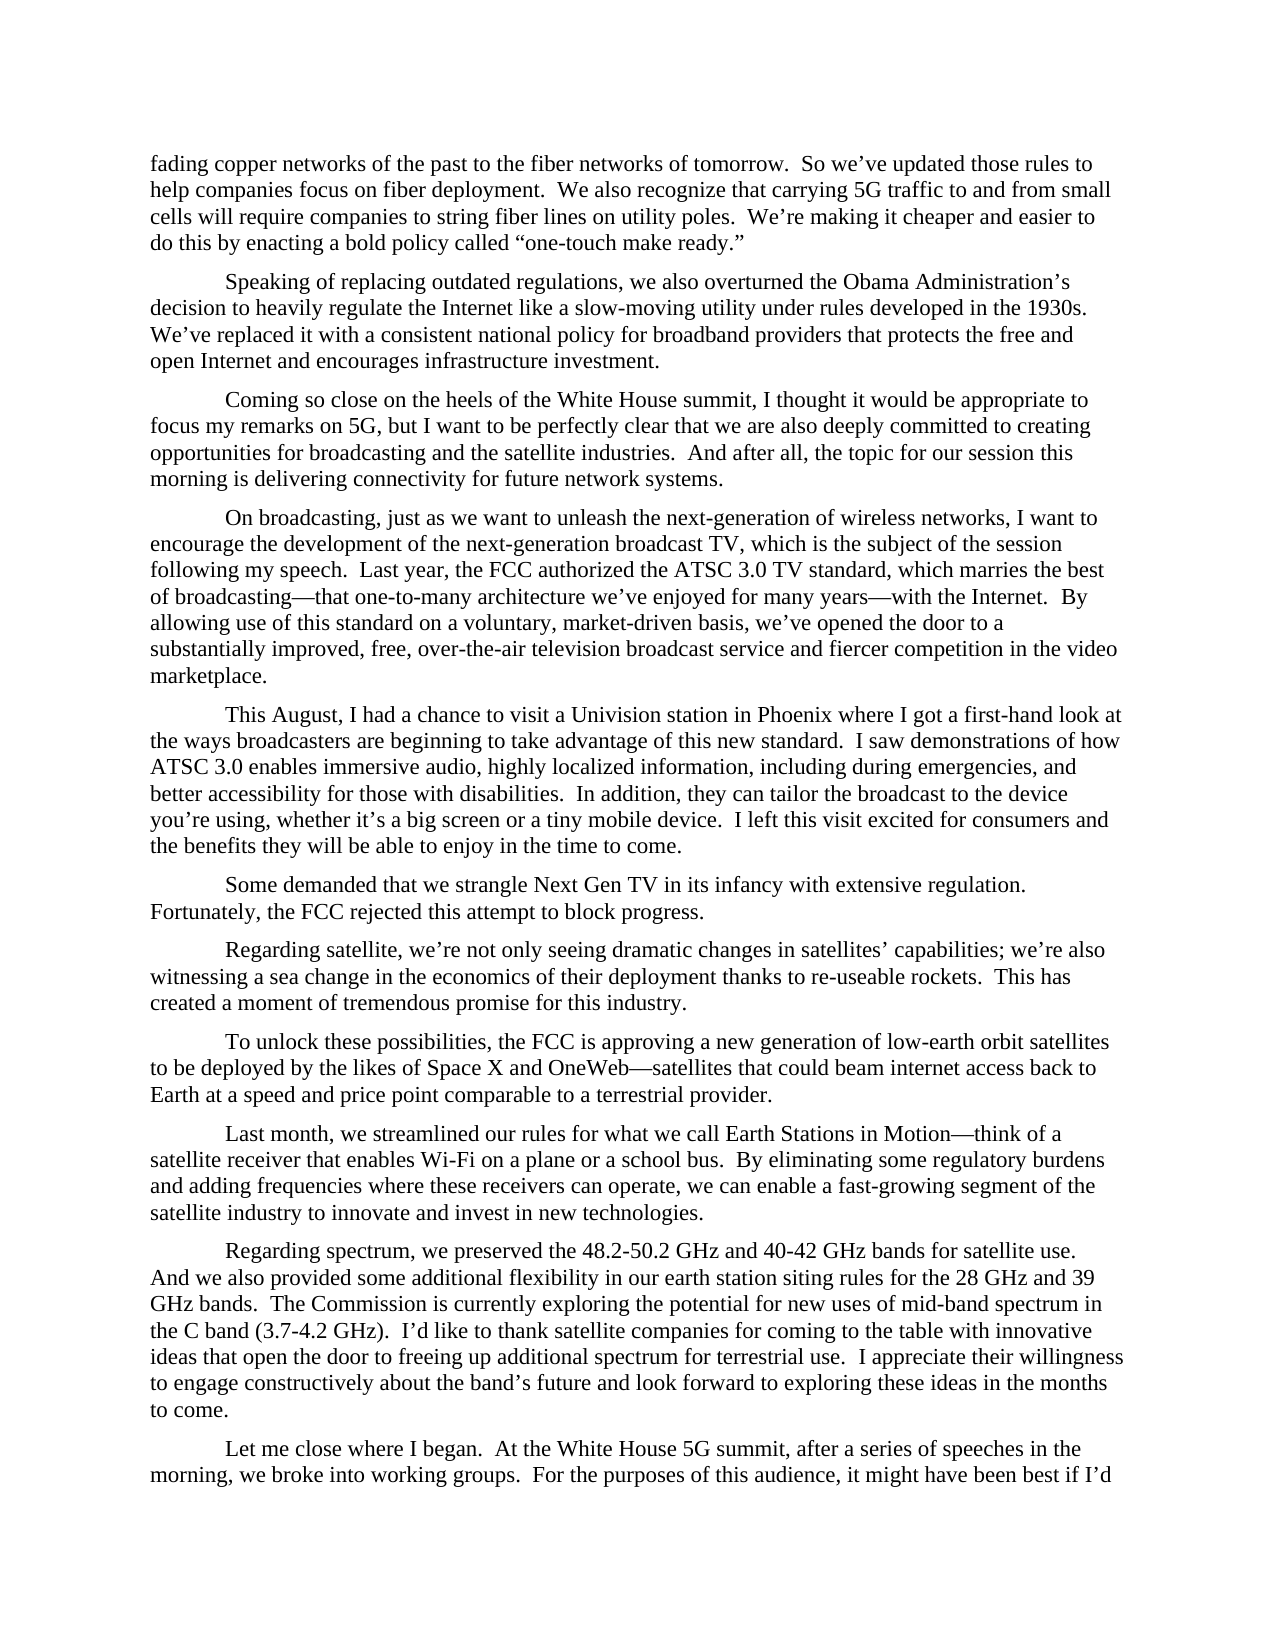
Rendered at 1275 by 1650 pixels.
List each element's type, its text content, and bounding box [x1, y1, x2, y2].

text Last month, we streamlined our rules for what we call Earth Stations in Motion—think of a satellite receiver that enables Wi-Fi on a plane or a school bus. By eliminating some regulatory burdens and adding frequencies where these receivers can operate, we can enable a fast-growing segment of the satellite industry to innovate and invest in new technologies. [150, 1120, 1125, 1225]
text Regarding spectrum, we preserved the 48.2-50.2 GHz and 40-42 GHz bands for satellite use. And we also provided some additional flexibility in our earth station siting rules for the 28 GHz and 39 GHz bands. The Commission is currently exploring the potential for new uses of mid-band spectrum in the C band (3.7-4.2 GHz). I’d like to thank satellite companies for coming to the table with innovative ideas that open the door to freeing up additional spectrum for terrestrial use. I appreciate their willingness to engage constructively about the band’s future and look forward to exploring these ideas in the months to come. [150, 1238, 1125, 1422]
text To unlock these possibilities, the FCC is approving a new generation of low-earth orbit satellites to be deployed by the likes of Space X and OneWeb—satellites that could beam internet access back to Earth at a speed and price point comparable to a terrestrial provider. [150, 1028, 1125, 1107]
text Coming so close on the heels of the White House summit, I thought it would be appropriate to focus my remarks on 5G, but I want to be perfectly clear that we are also deeply committed to creating opportunities for broadcasting and the satellite industries. And after all, the topic for our session this morning is delivering connectivity for future network systems. [150, 386, 1125, 491]
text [150, 150, 1125, 255]
text On broadcasting, just as we want to unleash the next-generation of wireless networks, I want to encourage the development of the next-generation broadcast TV, which is the subject of the session following my speech. Last year, the FCC authorized the ATSC 3.0 TV standard, which marries the best of broadcasting—that one-to-many architecture we’ve enjoyed for many years—with the Internet. By allowing use of this standard on a voluntary, market-driven basis, we’ve opened the door to a substantially improved, free, over-the-air television broadcast service and fiercer competition in the video marketplace. [150, 504, 1125, 688]
text Regarding satellite, we’re not only seeing dramatic changes in satellites’ capabilities; we’re also witnessing a sea change in the economics of their deployment thanks to re-useable rockets. This has created a moment of tremendous promise for this industry. [150, 937, 1125, 1016]
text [150, 1434, 1125, 1487]
text This August, I had a chance to visit a Univision station in Phoenix where I got a first-hand look at the ways broadcasters are beginning to take advantage of this new standard. I saw demonstrations of how ATSC 3.0 enables immersive audio, highly localized information, including during emergencies, and better accessibility for those with disabilities. In addition, they can tailor the broadcast to the device you’re using, whether it’s a big screen or a tiny mobile device. I left this visit excited for consumers and the benefits they will be able to enjoy in the time to come. [150, 701, 1125, 859]
text Speaking of replacing outdated regulations, we also overturned the Obama Administration’s decision to heavily regulate the Internet like a slow-moving utility under rules developed in the 1930s. We’ve replaced it with a consistent national policy for broadband providers that protects the free and open Internet and encourages infrastructure investment. [150, 268, 1125, 373]
text Some demanded that we strangle Next Gen TV in its infancy with extensive regulation. Fortunately, the FCC rejected this attempt to block progress. [150, 871, 1125, 924]
